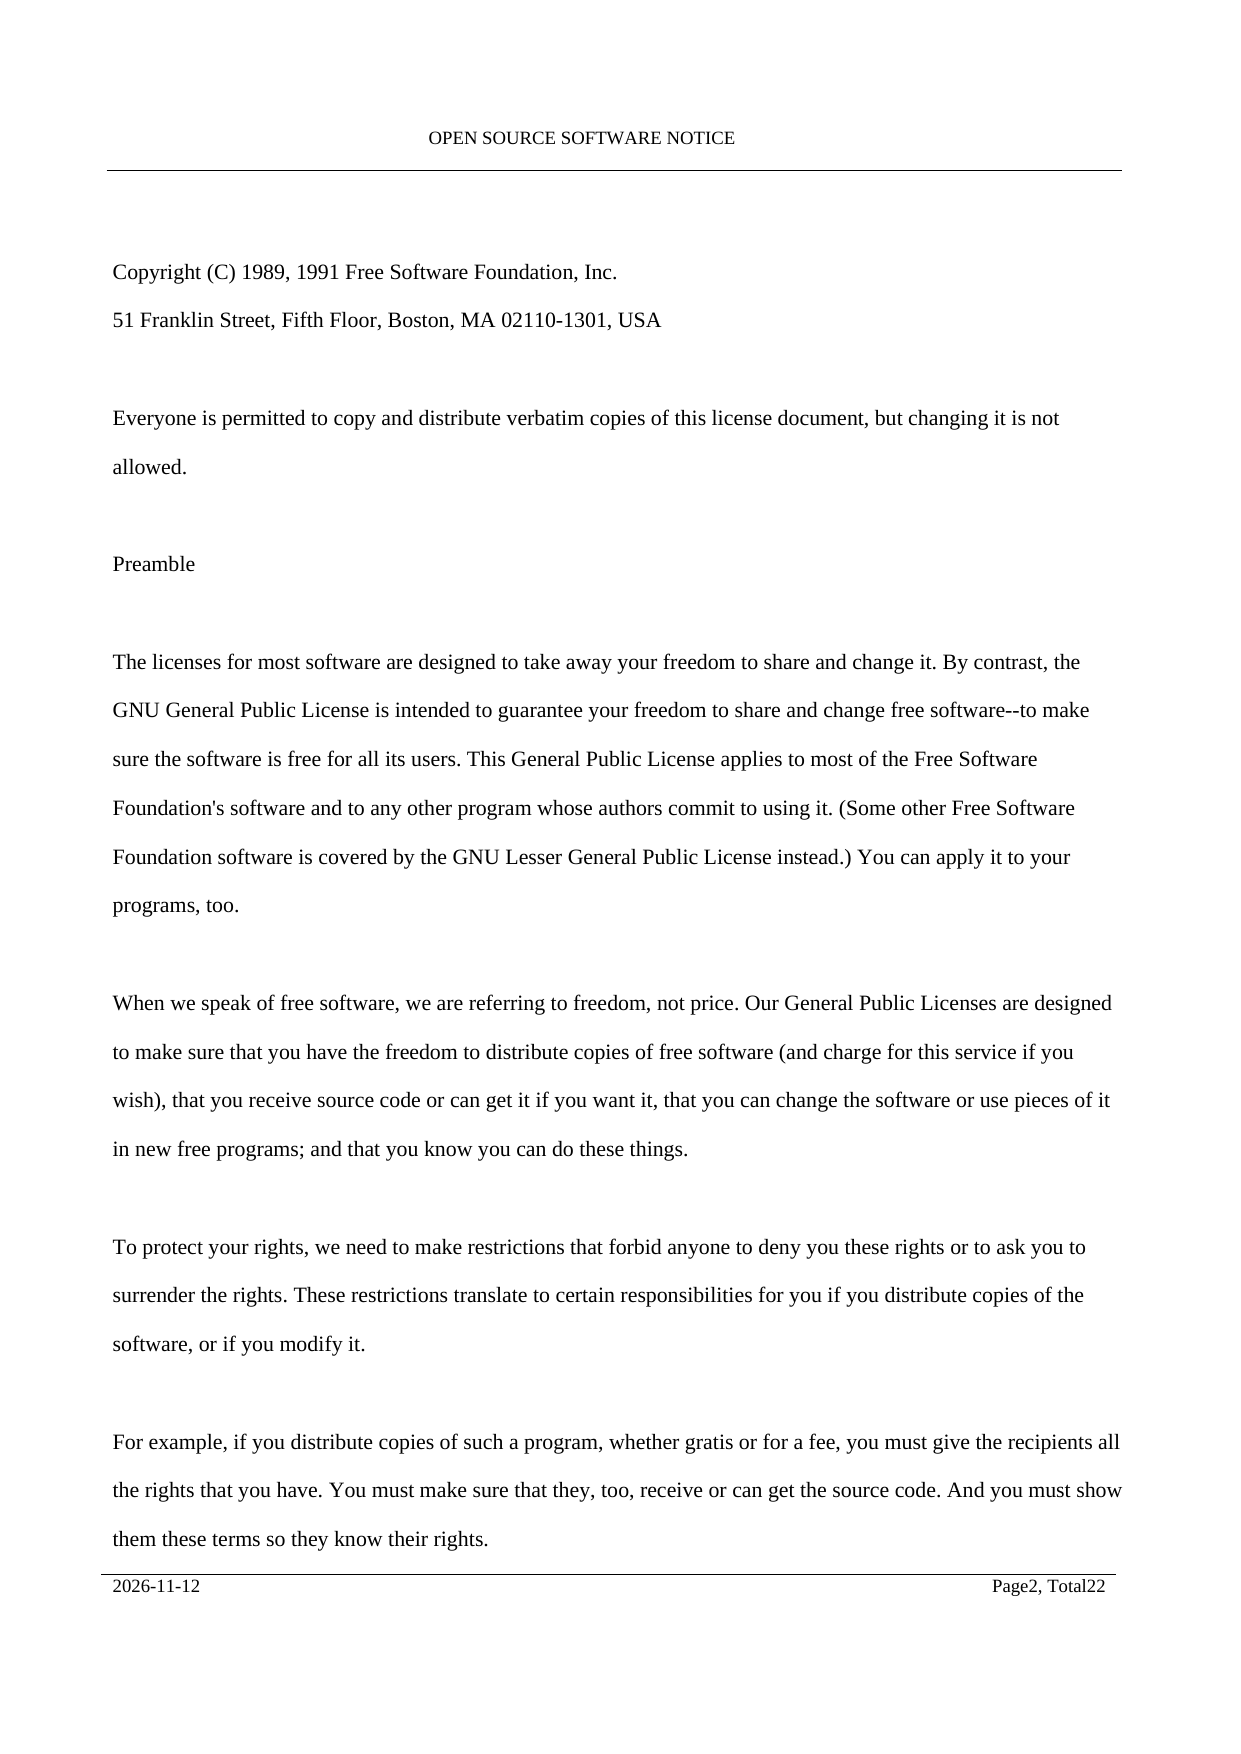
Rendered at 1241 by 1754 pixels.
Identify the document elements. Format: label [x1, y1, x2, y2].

text [112, 206, 1128, 1555]
